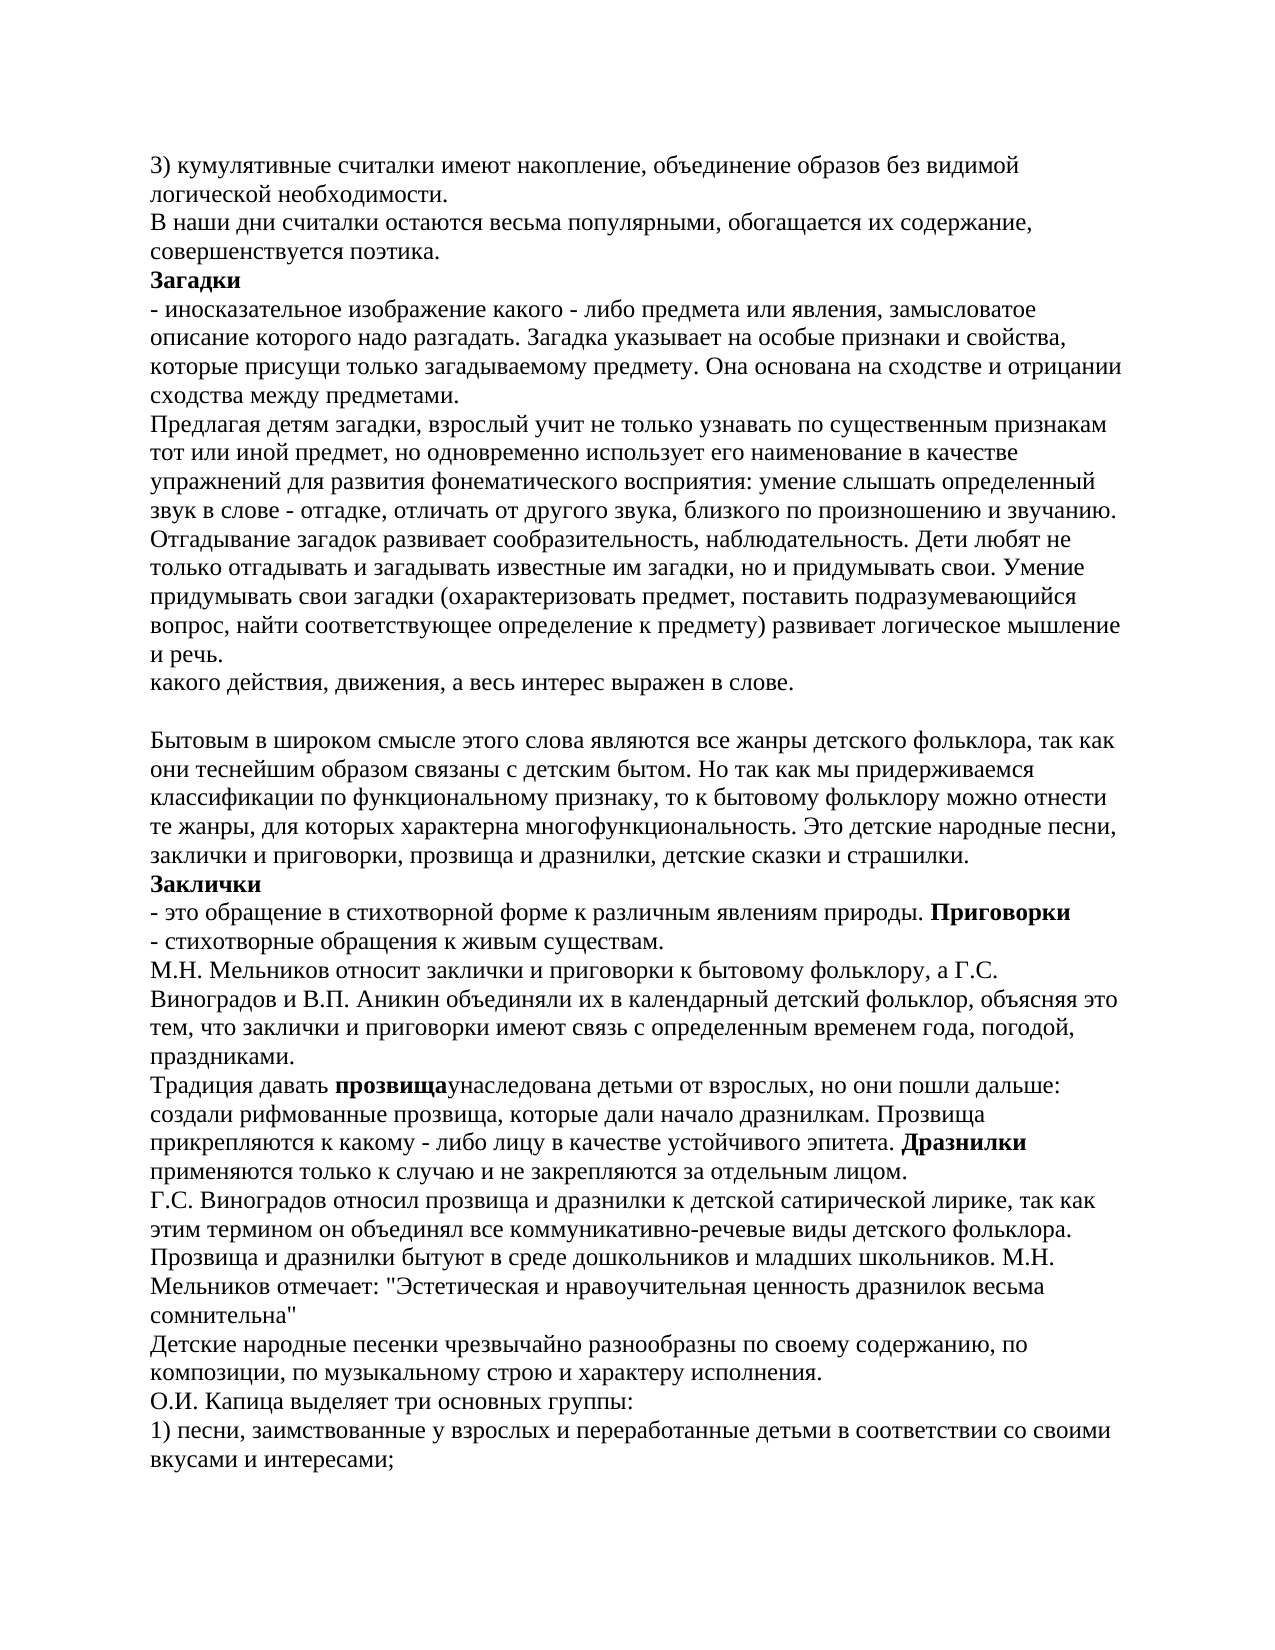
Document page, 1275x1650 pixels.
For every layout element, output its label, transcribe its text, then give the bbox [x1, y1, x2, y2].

text 3) кумулятивные считалки имеют накопление, объединение образов без видимой логической необходимости. [150, 150, 1125, 207]
text применяются только к случаю и не закрепляются за отдельным лицом. [150, 1156, 1125, 1185]
text 1) песни, заимствованные у взрослых и переработанные детьми в соответствии со своими вкусами и интересами; [150, 1415, 1125, 1472]
text Г.С. Виноградов относил прозвища и дразнилки к детской сатирической лирике, так как этим термином он объединял все коммуникативно-речевые виды детского фольклора. [150, 1185, 1125, 1242]
text Бытовым в широком смысле этого слова являются все жанры детского фольклора, так как они теснейшим образом связаны с детским бытом. Но так как мы придерживаемся классификации по функциональному признаку, то к бытовому фольклору можно отнести те жанры, для которых характерна многофункциональность. Это детские народные песни, заклички и приговорки, прозвища и дразнилки, детские сказки и страшилки. [150, 725, 1125, 869]
text Традиция давать прозвищаунаследована детьми от взрослых, но они пошли дальше: создали рифмованные прозвища, которые дали начало дразнилкам. Прозвища прикрепляются к какому - либо лицу в качестве устойчивого эпитета. Дразнилки [150, 1070, 1125, 1156]
text - иносказательное изображение какого - либо предмета или явления, замысловатое описание которого надо разгадать. Загадка указывает на особые признаки и свойства, которые присущи только загадываемому предмету. Она основана на сходстве и отрицании сходства между предметами. [150, 294, 1125, 409]
text Предлагая детям загадки, взрослый учит не только узнавать по существенным признакам тот или иной предмет, но одновременно использует его наименование в качестве упражнений для развития фонематического восприятия: умение слышать определенный звук в слове - отгадке, отличать от другого звука, близкого по произношению и звучанию. Отгадывание загадок развивает сообразительность, наблюдательность. Дети любят не только отгадывать и загадывать известные им загадки, но и придумывать свои. Умение придумывать свои загадки (охарактеризовать предмет, поставить подразумевающийся вопрос, найти соответствующее определение к предмету) развивает логическое мышление и речь. [150, 409, 1125, 667]
text М.Н. Мельников относит заклички и приговорки к бытовому фольклору, а Г.С. Виноградов и В.П. Аникин объединяли их в календарный детский фольклор, объясняя это тем, что заклички и приговорки имеют связь с определенным временем года, погодой, праздниками. [150, 955, 1125, 1070]
text Прозвища и дразнилки бытуют в среде дошкольников и младших школьников. М.Н. Мельников отмечает: "Эстетическая и нравоучительная ценность дразнилок весьма сомнительна" [150, 1242, 1125, 1329]
text В наши дни считалки остаются весьма популярными, обогащается их содержание, совершенствуется поэтика. [150, 207, 1125, 265]
text Заклички [150, 869, 1125, 897]
text Детские народные песенки чрезвычайно разнообразны по своему содержанию, по композиции, по музыкальному строю и характеру исполнения. [150, 1329, 1125, 1386]
text О.И. Капица выделяет три основных группы: [150, 1386, 1125, 1415]
text - стихотворные обращения к живым существам. [150, 926, 1125, 955]
text какого действия, движения, а весь интерес выражен в слове. [150, 667, 1125, 696]
text Загадки [150, 265, 1125, 294]
text - это обращение в стихотворной форме к различным явлениям природы. Приговорки [150, 897, 1125, 926]
